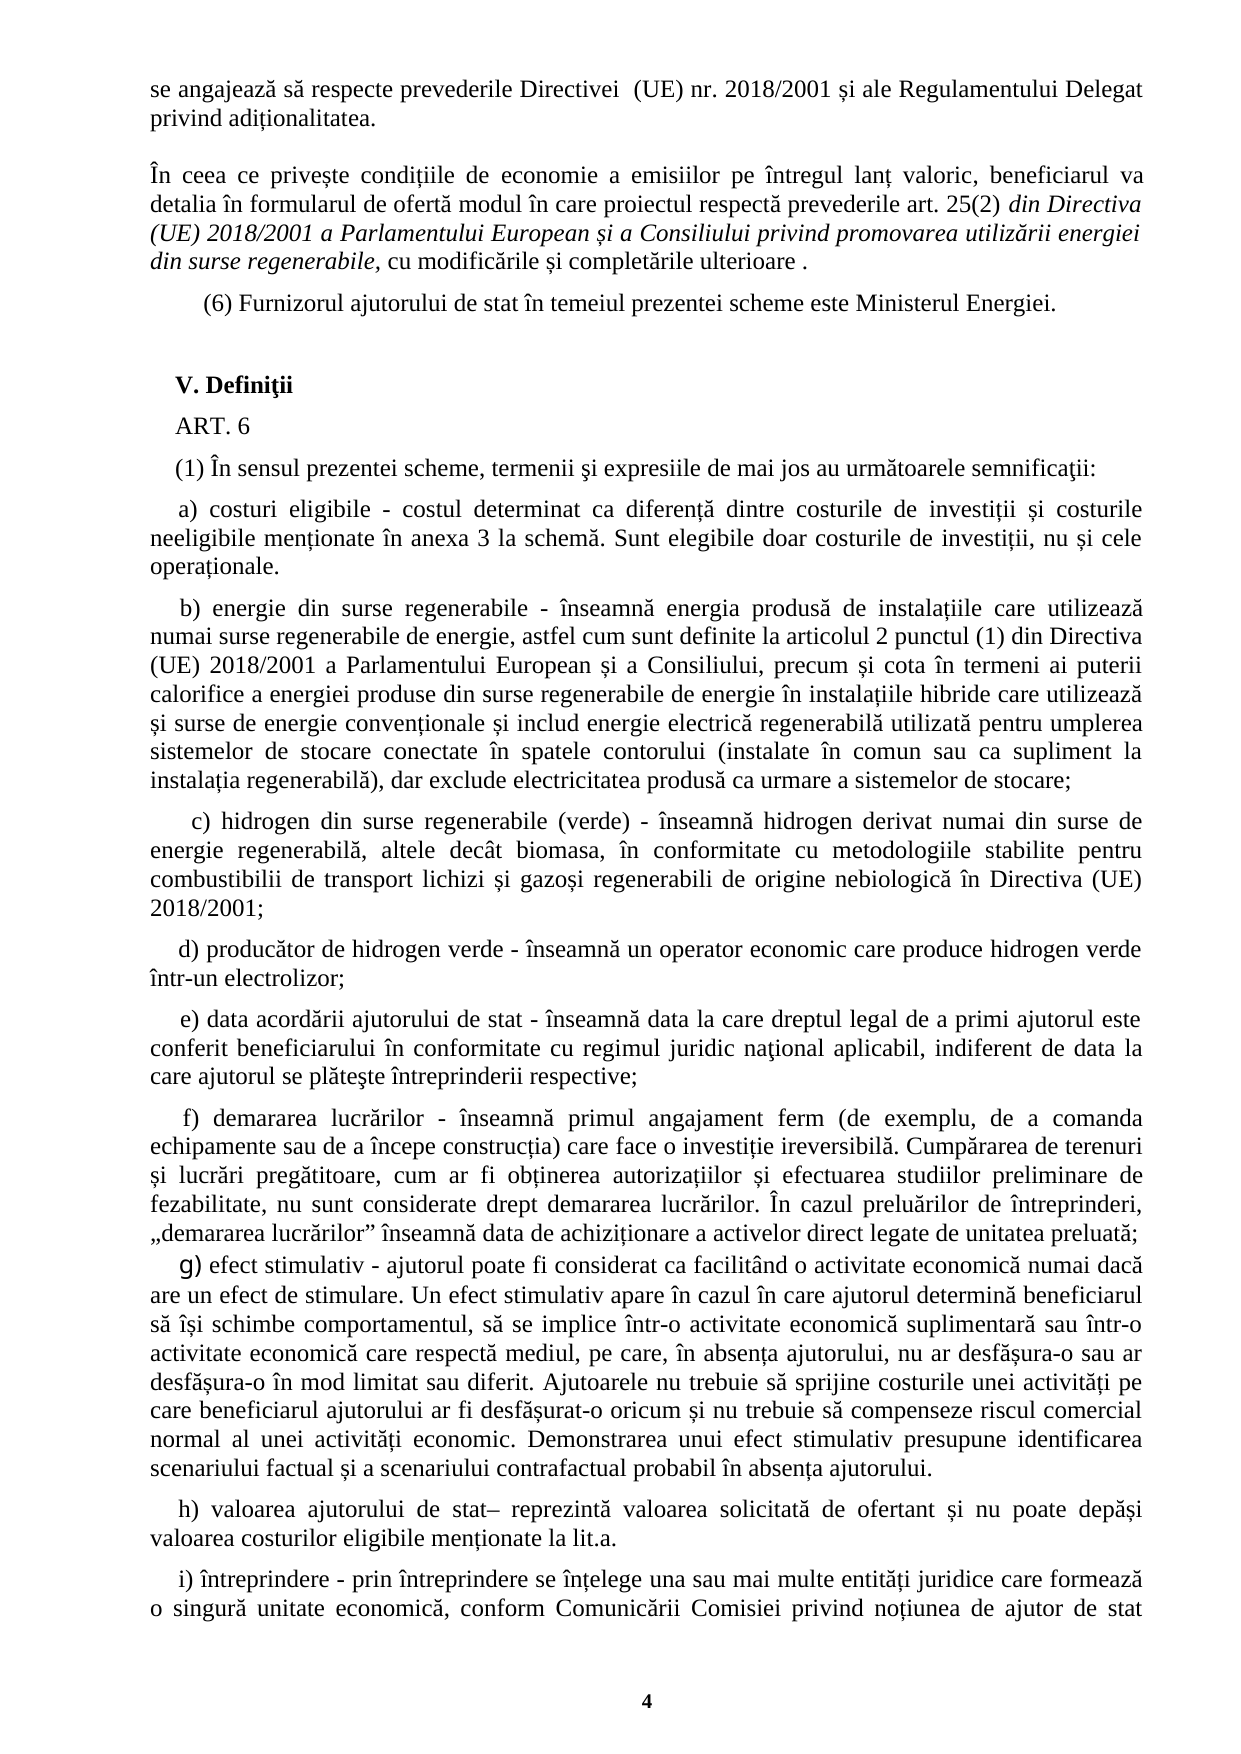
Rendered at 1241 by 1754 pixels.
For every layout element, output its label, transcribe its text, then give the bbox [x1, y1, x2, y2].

text (6) Furnizorul ajutorului de stat în temeiul prezentei scheme este Ministerul Energiei. [150, 288, 1144, 316]
text În ceea ce privește condițiile de economie a emisiilor pe întregul lanț valoric, beneficiarul va detalia în formularul de ofertă modul în care proiectul respectă prevederile art. 25(2) din Directiva (UE) 2018/2001 a Parlamentului European și a Consiliului privind promovarea utilizării energiei din surse regenerabile, cu modificările și completările ulterioare . [150, 160, 1144, 275]
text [150, 1564, 1144, 1622]
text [150, 74, 1144, 131]
text d) producător de hidrogen verde - înseamnă un operator economic care produce hidrogen verde într-un electrolizor; [150, 934, 1144, 991]
text ART. 6 [150, 411, 1144, 440]
text e) data acordării ajutorului de stat - înseamnă data la care dreptul legal de a primi ajutorul este conferit beneficiarului în conformitate cu regimul juridic naţional aplicabil, indiferent de data la care ajutorul se plăteşte întreprinderii respective; [150, 1004, 1144, 1090]
text a) costuri eligibile - costul determinat ca diferență dintre costurile de investiții și costurile neeligibile menționate în anexa 3 la schemă. Sunt elegibile doar costurile de investiții, nu și cele operaționale. [150, 494, 1144, 580]
text f) demararea lucrărilor - înseamnă primul angajament ferm (de exemplu, de a comanda echipamente sau de a începe construcția) care face o investiție ireversibilă. Cumpărarea de terenuri și lucrări pregătitoare, cum ar fi obținerea autorizațiilor și efectuarea studiilor preliminare de fezabilitate, nu sunt considerate drept demararea lucrărilor. În cazul preluărilor de întreprinderi, „demararea lucrărilor” înseamnă data de achiziționare a activelor direct legate de unitatea preluată; [150, 1103, 1144, 1246]
text (1) În sensul prezentei scheme, termenii şi expresiile de mai jos au următoarele semnificaţii: [150, 453, 1144, 481]
text V. Definiţii [150, 370, 1144, 399]
text c) hidrogen din surse regenerabile (verde) - înseamnă hidrogen derivat numai din surse de energie regenerabilă, altele decât biomasa, în conformitate cu metodologiile stabilite pentru combustibilii de transport lichizi și gazoși regenerabili de origine nebiologică în Directiva (UE) 2018/2001; [150, 806, 1144, 921]
text g) efect stimulativ - ajutorul poate fi considerat ca facilitând o activitate economică numai dacă are un efect de stimulare. Un efect stimulativ apare în cazul în care ajutorul determină beneficiarul să își schimbe comportamentul, să se implice într-o activitate economică suplimentară sau într-o activitate economică care respectă mediul, pe care, în absența ajutorului, nu ar desfășura-o sau ar desfășura-o în mod limitat sau diferit. Ajutoarele nu trebuie să sprijine costurile unei activități pe care beneficiarul ajutorului ar fi desfășurat-o oricum și nu trebuie să compenseze riscul comercial normal al unei activități economic. Demonstrarea unui efect stimulativ presupune identificarea scenariului factual și a scenariului contrafactual probabil în absența ajutorului. [150, 1246, 1144, 1482]
text h) valoarea ajutorului de stat– reprezintă valoarea solicitată de ofertant și nu poate depăși valoarea costurilor eligibile menționate la lit.a. [150, 1494, 1144, 1552]
text b) energie din surse regenerabile - înseamnă energia produsă de instalațiile care utilizează numai surse regenerabile de energie, astfel cum sunt definite la articolul 2 punctul (1) din Directiva (UE) 2018/2001 a Parlamentului European și a Consiliului, precum și cota în termeni ai puterii calorifice a energiei produse din surse regenerabile de energie în instalațiile hibride care utilizează și surse de energie convenționale și includ energie electrică regenerabilă utilizată pentru umplerea sistemelor de stocare conectate în spatele contorului (instalate în comun sau ca supliment la instalația regenerabilă), dar exclude electricitatea produsă ca urmare a sistemelor de stocare; [150, 593, 1144, 794]
